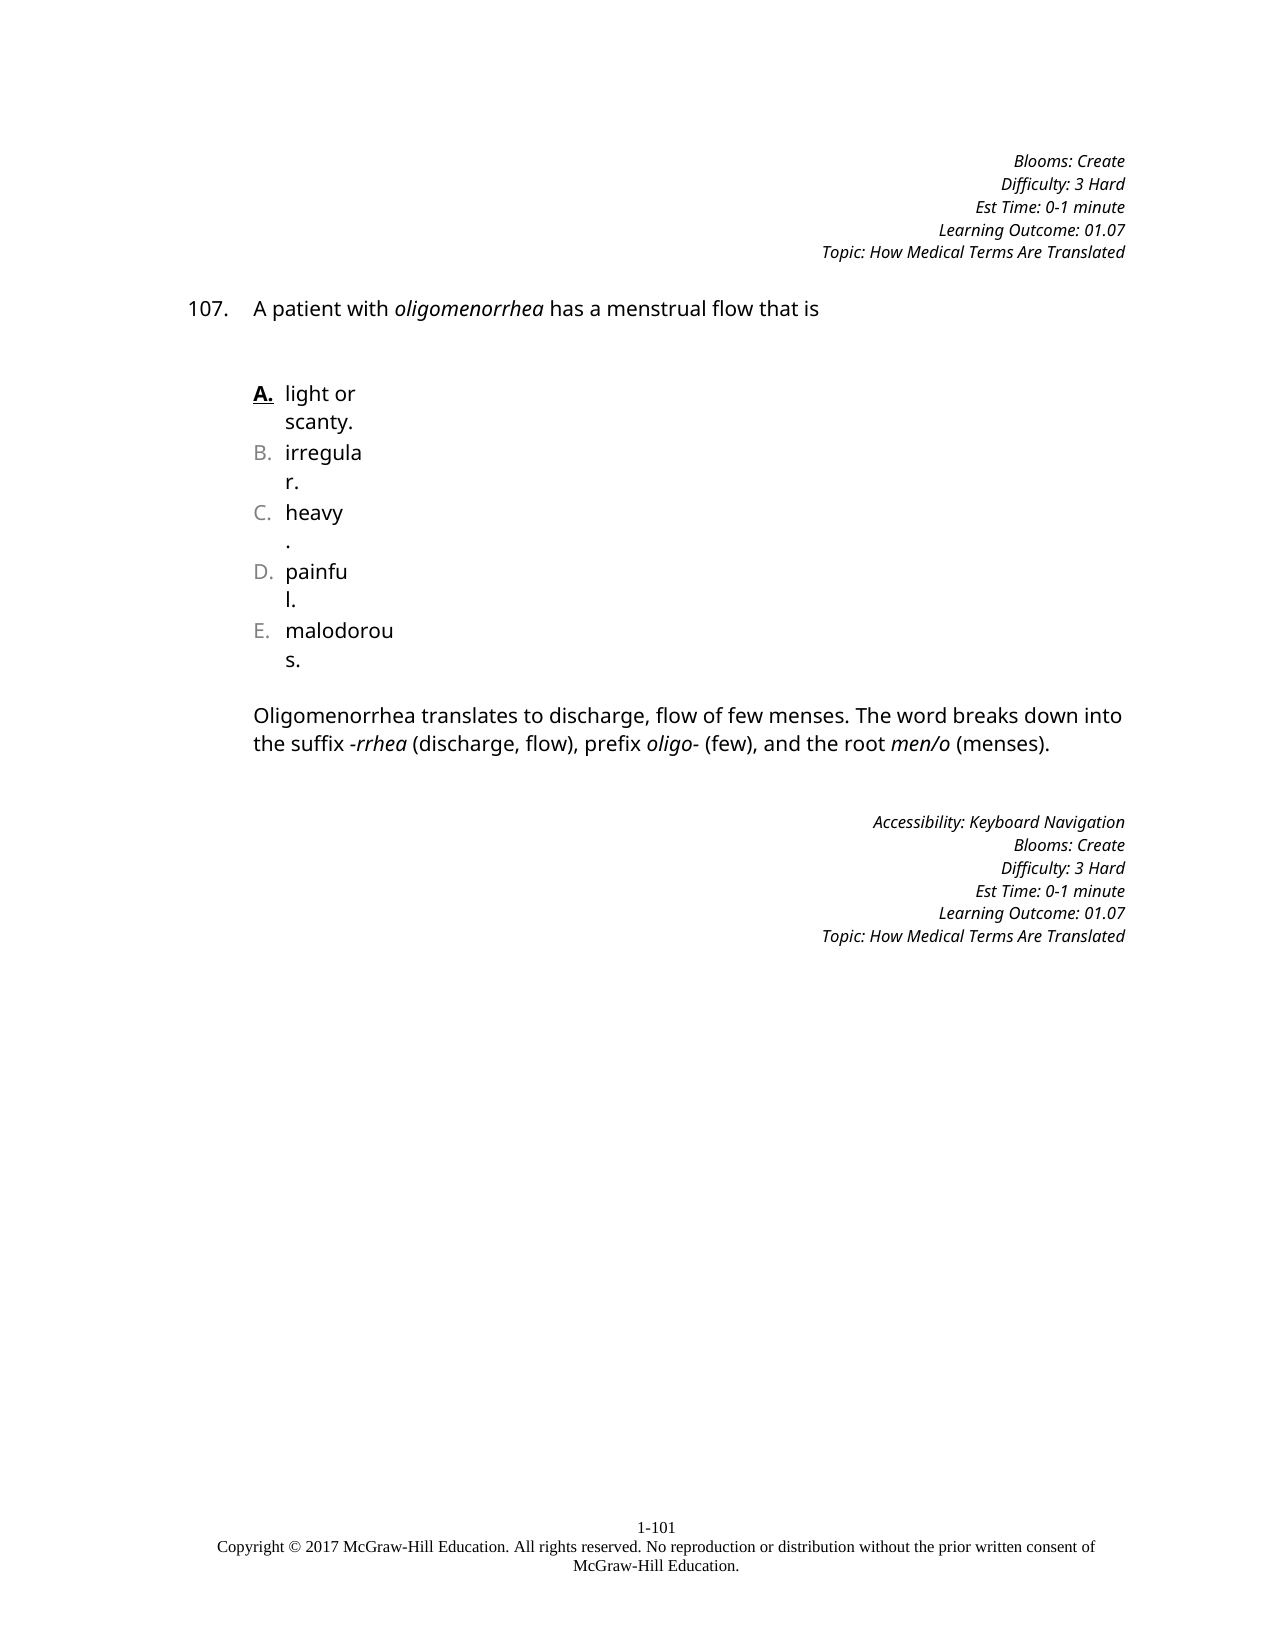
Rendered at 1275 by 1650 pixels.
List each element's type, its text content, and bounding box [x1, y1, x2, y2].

table_header 107. [188, 294, 253, 786]
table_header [188, 150, 1125, 292]
table_header A patient with oligomenorrhea has a menstrual flow that is Oligomenorrhea translates to discharge, flow of few menses. The word breaks down into the suffix -rrhea (discharge, flow), prefix oligo- (few), and the root men/o (menses). [253, 294, 1125, 786]
